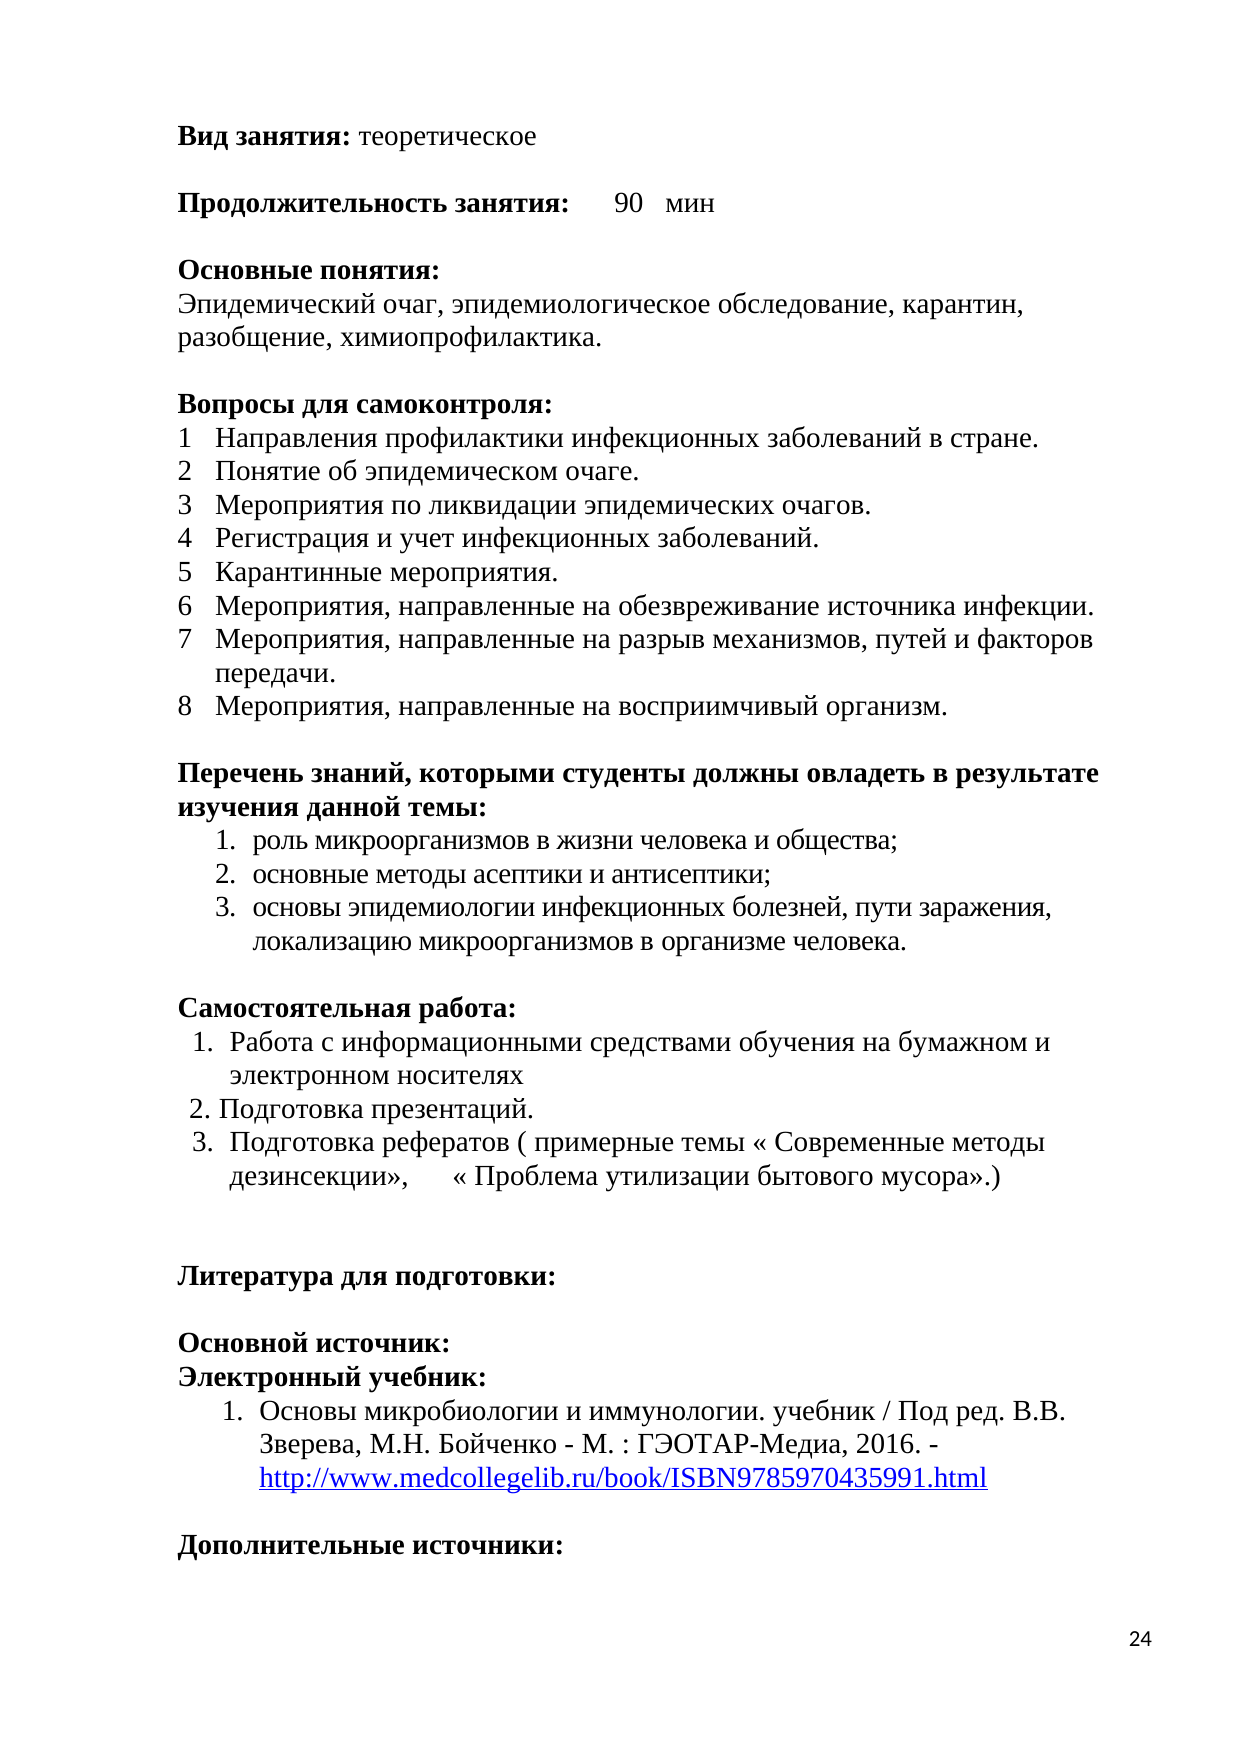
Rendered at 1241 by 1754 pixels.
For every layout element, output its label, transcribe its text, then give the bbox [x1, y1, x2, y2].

list Регистрация и учет инфекционных заболеваний. [177, 521, 1152, 554]
text Основные понятия: [177, 252, 1152, 286]
list Мероприятия, направленные на разрыв механизмов, путей и факторов передачи. [177, 621, 1152, 688]
text Эпидемический очаг, эпидемиологическое обследование, карантин, разобщение, химиопрофилактика. [177, 286, 1152, 353]
list Подготовка рефератов ( примерные темы « Современные методы дезинсекции», « Проблема утилизации бытового мусора».) [192, 1124, 1152, 1191]
list Мероприятия, направленные на обезвреживание источника инфекции. [177, 588, 1152, 621]
list Основы микробиологии и иммунологии. учебник / Под ред. В.В. Зверева, М.Н. Бойченко - М. : ГЭОТАР-Медиа, 2016. - http://www.medcollegelib.ru/book/ISBN9785970435991.html [222, 1393, 1152, 1493]
text Продолжительность занятия: 90 мин [177, 185, 1152, 219]
text Литература для подготовки: [177, 1258, 1152, 1292]
text Перечень знаний, которыми студенты должны овладеть в результате изучения данной темы: [177, 755, 1152, 822]
list Подготовка презентаций. [189, 1091, 1152, 1124]
text Электронный учебник: [177, 1359, 1152, 1393]
list роль микроорганизмов в жизни человека и общества; [215, 822, 1152, 856]
text Дополнительные источники: [177, 1527, 1152, 1560]
list Понятие об эпидемическом очаге. [177, 453, 1152, 487]
text Самостоятельная работа: [177, 990, 1152, 1024]
text Основной источник: [177, 1326, 1152, 1359]
list Направления профилактики инфекционных заболеваний в стране. [177, 420, 1152, 453]
list Мероприятия по ликвидации эпидемических очагов. [177, 487, 1152, 521]
text Вид занятия: теоретическое [177, 118, 1152, 152]
list Работа с информационными средствами обучения на бумажном и электронном носителях [192, 1024, 1152, 1091]
list Мероприятия, направленные на восприимчивый организм. [177, 688, 1152, 722]
list Карантинные мероприятия. [177, 554, 1152, 588]
text Вопросы для самоконтроля: [177, 386, 1152, 420]
list основы эпидемиологии инфекционных болезней, пути заражения, локализацию микроорганизмов в организме человека. [215, 889, 1152, 957]
list основные методы асептики и антисептики; [215, 856, 1152, 889]
